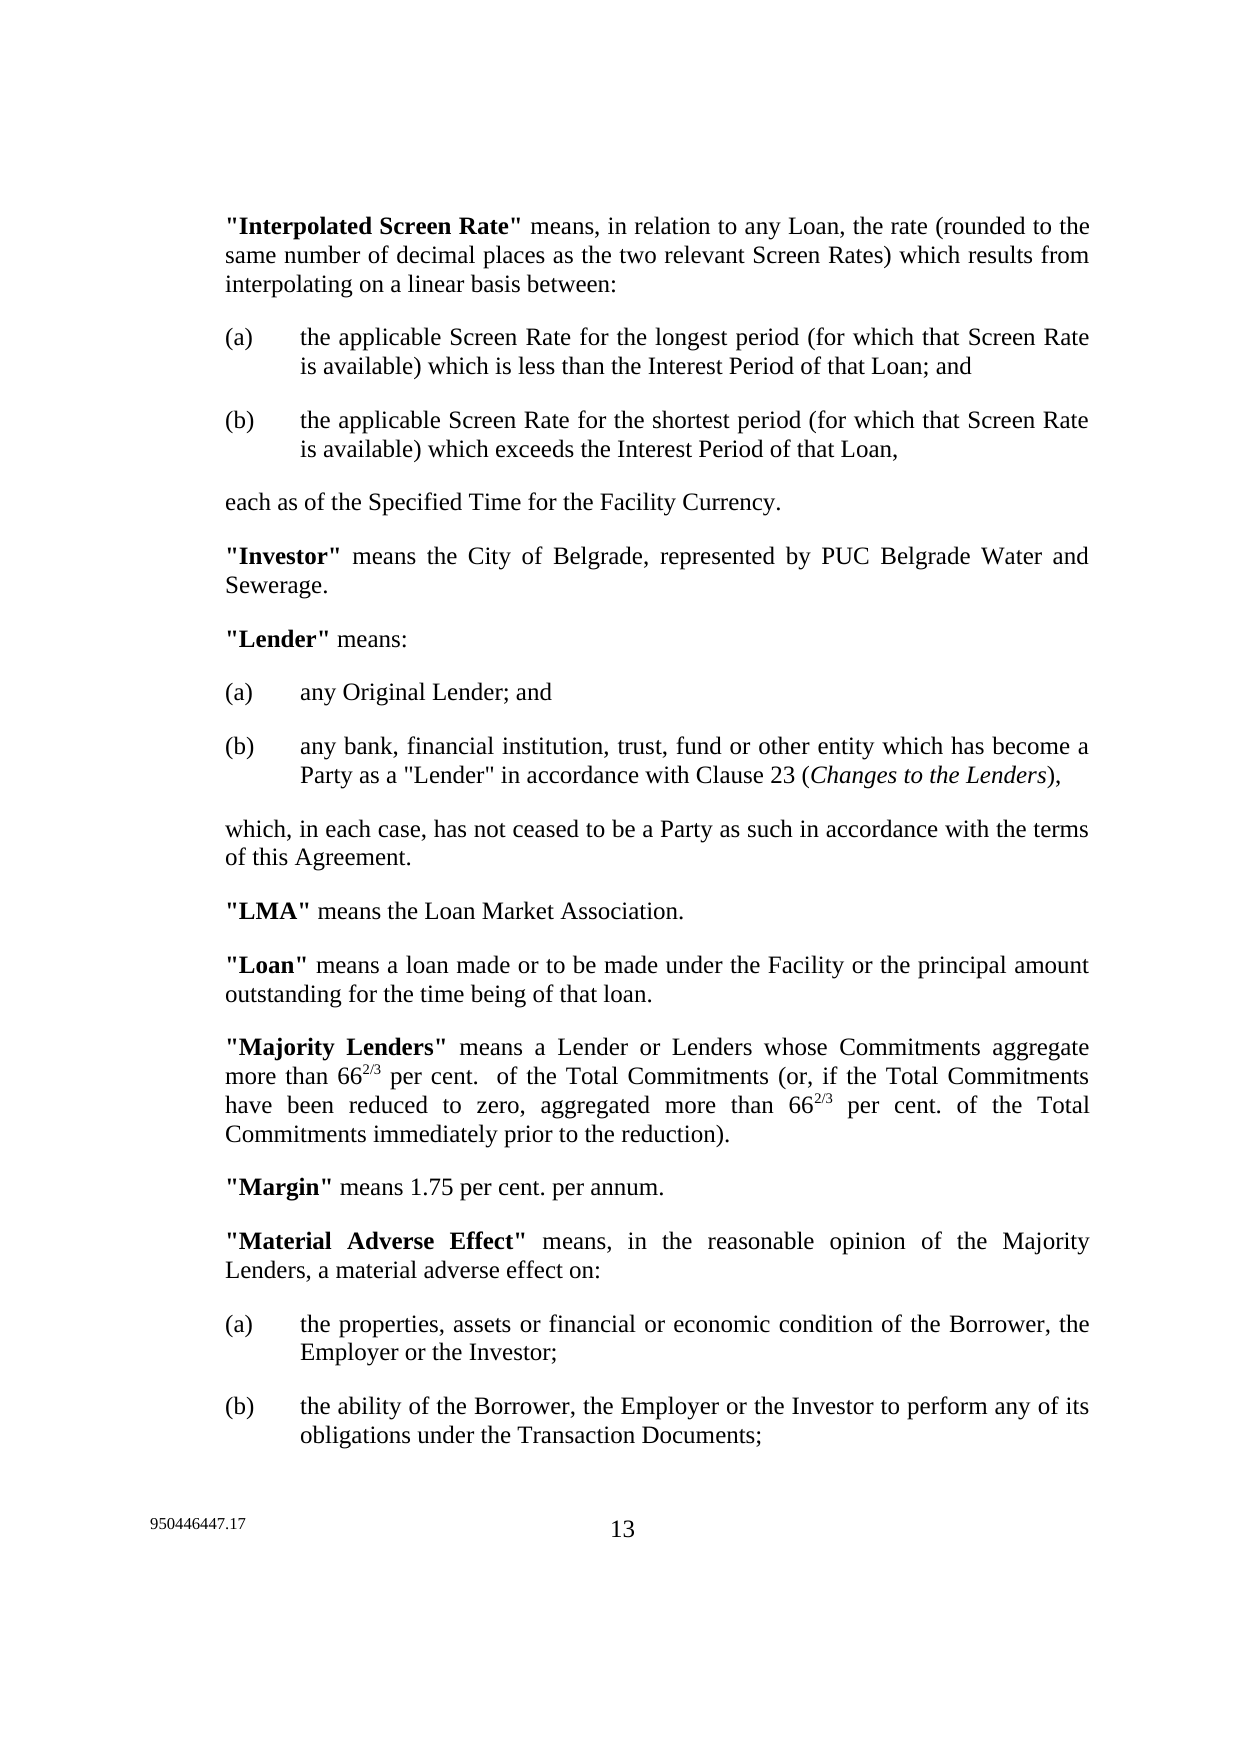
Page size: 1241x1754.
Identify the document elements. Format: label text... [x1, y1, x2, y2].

text "Material Adverse Effect" means, in the reasonable opinion of the Majority Lenders, a material adverse effect on: [225, 1226, 1090, 1284]
text "Loan" means a loan made or to be made under the Facility or the principal amount outstanding for the time being of that loan. [225, 950, 1090, 1007]
text each as of the Specified Time for the Facility Currency. [225, 487, 1090, 516]
text "LMA" means the Loan Market Association. [225, 896, 1090, 925]
text "Investor" means the City of Belgrade, represented by PUC Belgrade Water and Sewerage. [225, 541, 1090, 599]
text "Margin" means 1.75 per cent. per annum. [225, 1172, 1090, 1201]
text the applicable Screen Rate for the shortest period (for which that Screen Rate is available) which exceeds the Interest Period of that Loan, [225, 405, 1090, 462]
text the ability of the Borrower, the Employer or the Investor to perform any of its obligations under the Transaction Documents; [225, 1391, 1090, 1449]
text "Majority Lenders" means a Lender or Lenders whose Commitments aggregate more than 662/3 per cent. of the Total Commitments (or, if the Total Commitments have been reduced to zero, aggregated more than 662/3 per cent. of the Total Commitments immediately prior to the reduction). [225, 1032, 1090, 1147]
text which, in each case, has not ceased to be a Party as such in accordance with the terms of this Agreement. [225, 814, 1090, 871]
text "Lender" means: [225, 624, 1090, 652]
text the applicable Screen Rate for the longest period (for which that Screen Rate is available) which is less than the Interest Period of that Loan; and [225, 322, 1090, 380]
text "Interpolated Screen Rate" means, in relation to any Loan, the rate (rounded to the same number of decimal places as the two relevant Screen Rates) which results from interpolating on a linear basis between: [225, 211, 1090, 297]
text any bank, financial institution, trust, fund or other entity which has become a Party as a "Lender" in accordance with Clause 23 (Changes to the Lenders), [225, 731, 1090, 789]
text the properties, assets or financial or economic condition of the Borrower, the Employer or the Investor; [225, 1309, 1090, 1366]
text any Original Lender; and [225, 677, 1090, 706]
